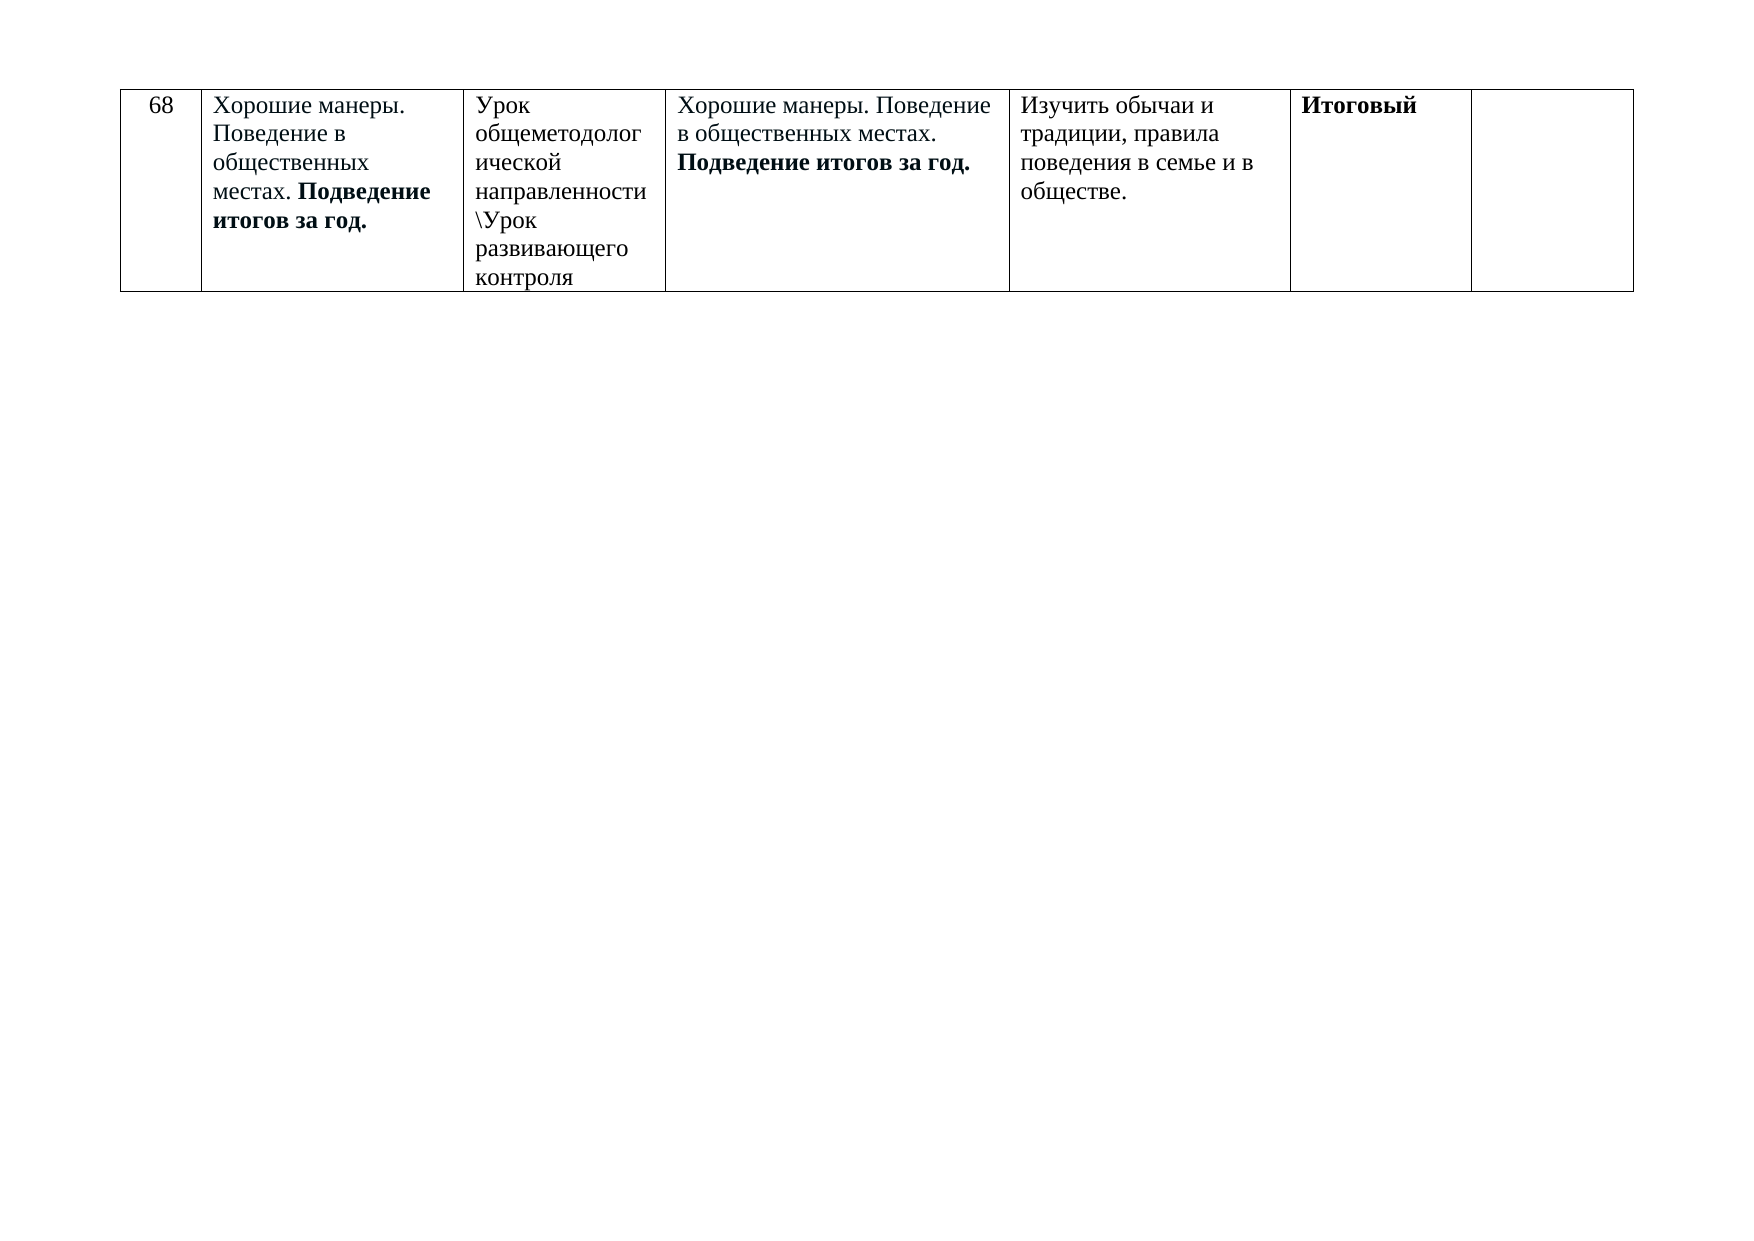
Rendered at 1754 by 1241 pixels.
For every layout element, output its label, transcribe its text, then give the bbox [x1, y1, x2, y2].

table_cell Изучить обычаи и традиции, правила поведения в семье и в обществе. [1010, 90, 1290, 291]
table_cell Хорошие манеры. Поведение в общественных местах. Подведение итогов за год. [666, 90, 1009, 291]
table_cell Урок общеметодологической направленности \Урок развивающего контроля [464, 90, 665, 291]
table_cell Хорошие манеры. Поведение в общественных местах. Подведение итогов за год. [202, 90, 463, 291]
table_cell 68 [121, 90, 201, 291]
table_cell Итоговый [1291, 90, 1471, 291]
table_cell [1472, 90, 1633, 291]
